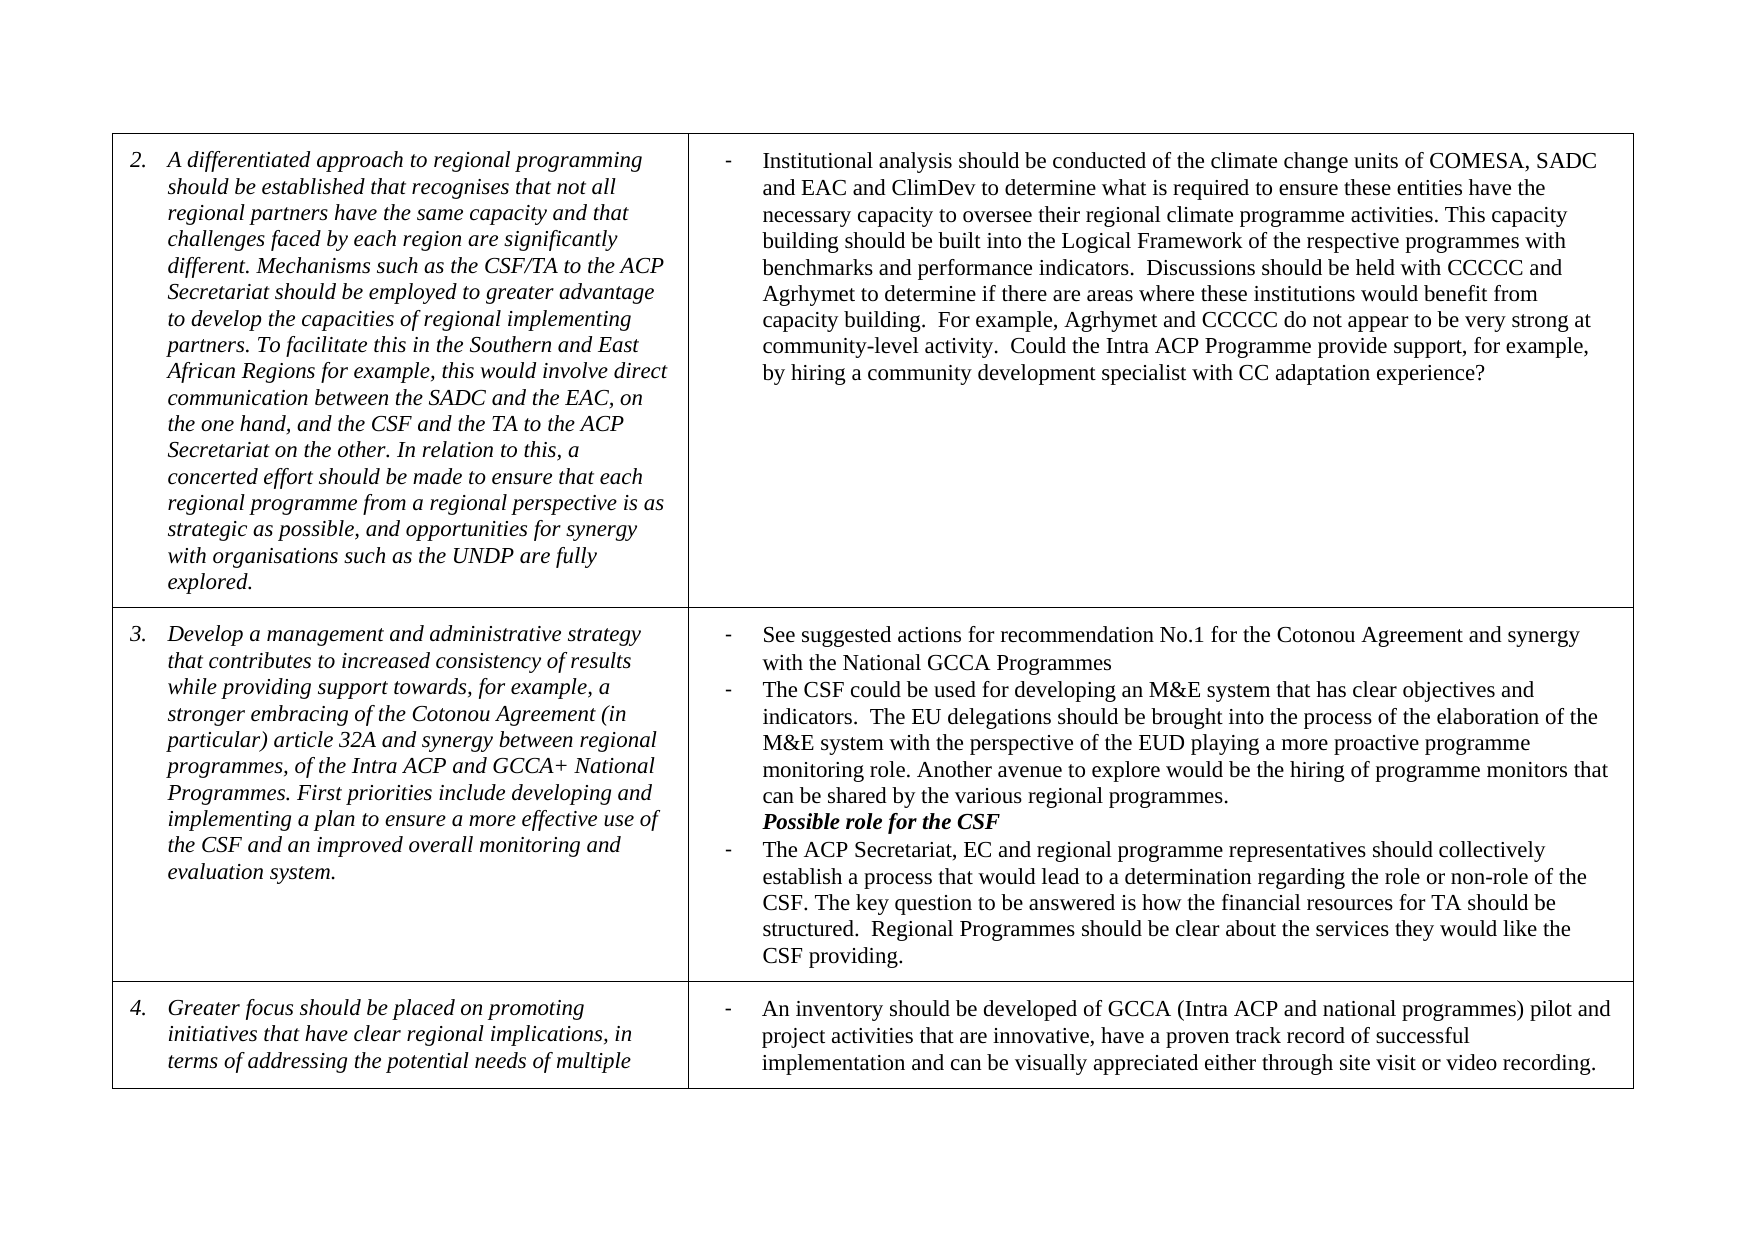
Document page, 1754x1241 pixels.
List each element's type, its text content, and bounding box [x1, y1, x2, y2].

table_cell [113, 982, 688, 1087]
table_cell Develop a management and administrative strategy that contributes to increased consistency of results while providing support towards, for example, a stronger embracing of the Cotonou Agreement (in particular) article 32A and synergy between regional programmes, of the Intra ACP and GCCA+ National Programmes. First priorities include developing and implementing a plan to ensure a more effective use of the CSF and an improved overall monitoring and evaluation system. [113, 608, 688, 981]
table_cell Institutional analysis should be conducted of the climate change units of COMESA, SADC and EAC and ClimDev to determine what is required to ensure these entities have the necessary capacity to oversee their regional climate programme activities. This capacity building should be built into the Logical Framework of the respective programmes with benchmarks and performance indicators. Discussions should be held with CCCCC and Agrhymet to determine if there are areas where these institutions would benefit from capacity building. For example, Agrhymet and CCCCC do not appear to be very strong at community-level activity. Could the Intra ACP Programme provide support, for example, by hiring a community development specialist with CC adaptation experience? [689, 134, 1633, 607]
table_cell See suggested actions for recommendation No.1 for the Cotonou Agreement and synergy with the National GCCA Programmes The CSF could be used for developing an M&E system that has clear objectives and indicators. The EU delegations should be brought into the process of the elaboration of the M&E system with the perspective of the EUD playing a more proactive programme monitoring role. Another avenue to explore would be the hiring of programme monitors that can be shared by the various regional programmes. Possible role for the CSF The ACP Secretariat, EC and regional programme representatives should collectively establish a process that would lead to a determination regarding the role or non-role of the CSF. The key question to be answered is how the financial resources for TA should be structured. Regional Programmes should be clear about the services they would like the CSF providing. [689, 608, 1633, 981]
table_cell A differentiated approach to regional programming should be established that recognises that not all regional partners have the same capacity and that challenges faced by each region are significantly different. Mechanisms such as the CSF/TA to the ACP Secretariat should be employed to greater advantage to develop the capacities of regional implementing partners. To facilitate this in the Southern and East African Regions for example, this would involve direct communication between the SADC and the EAC, on the one hand, and the CSF and the TA to the ACP Secretariat on the other. In relation to this, a concerted effort should be made to ensure that each regional programme from a regional perspective is as strategic as possible, and opportunities for synergy with organisations such as the UNDP are fully explored. [113, 134, 688, 607]
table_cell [689, 982, 1633, 1087]
